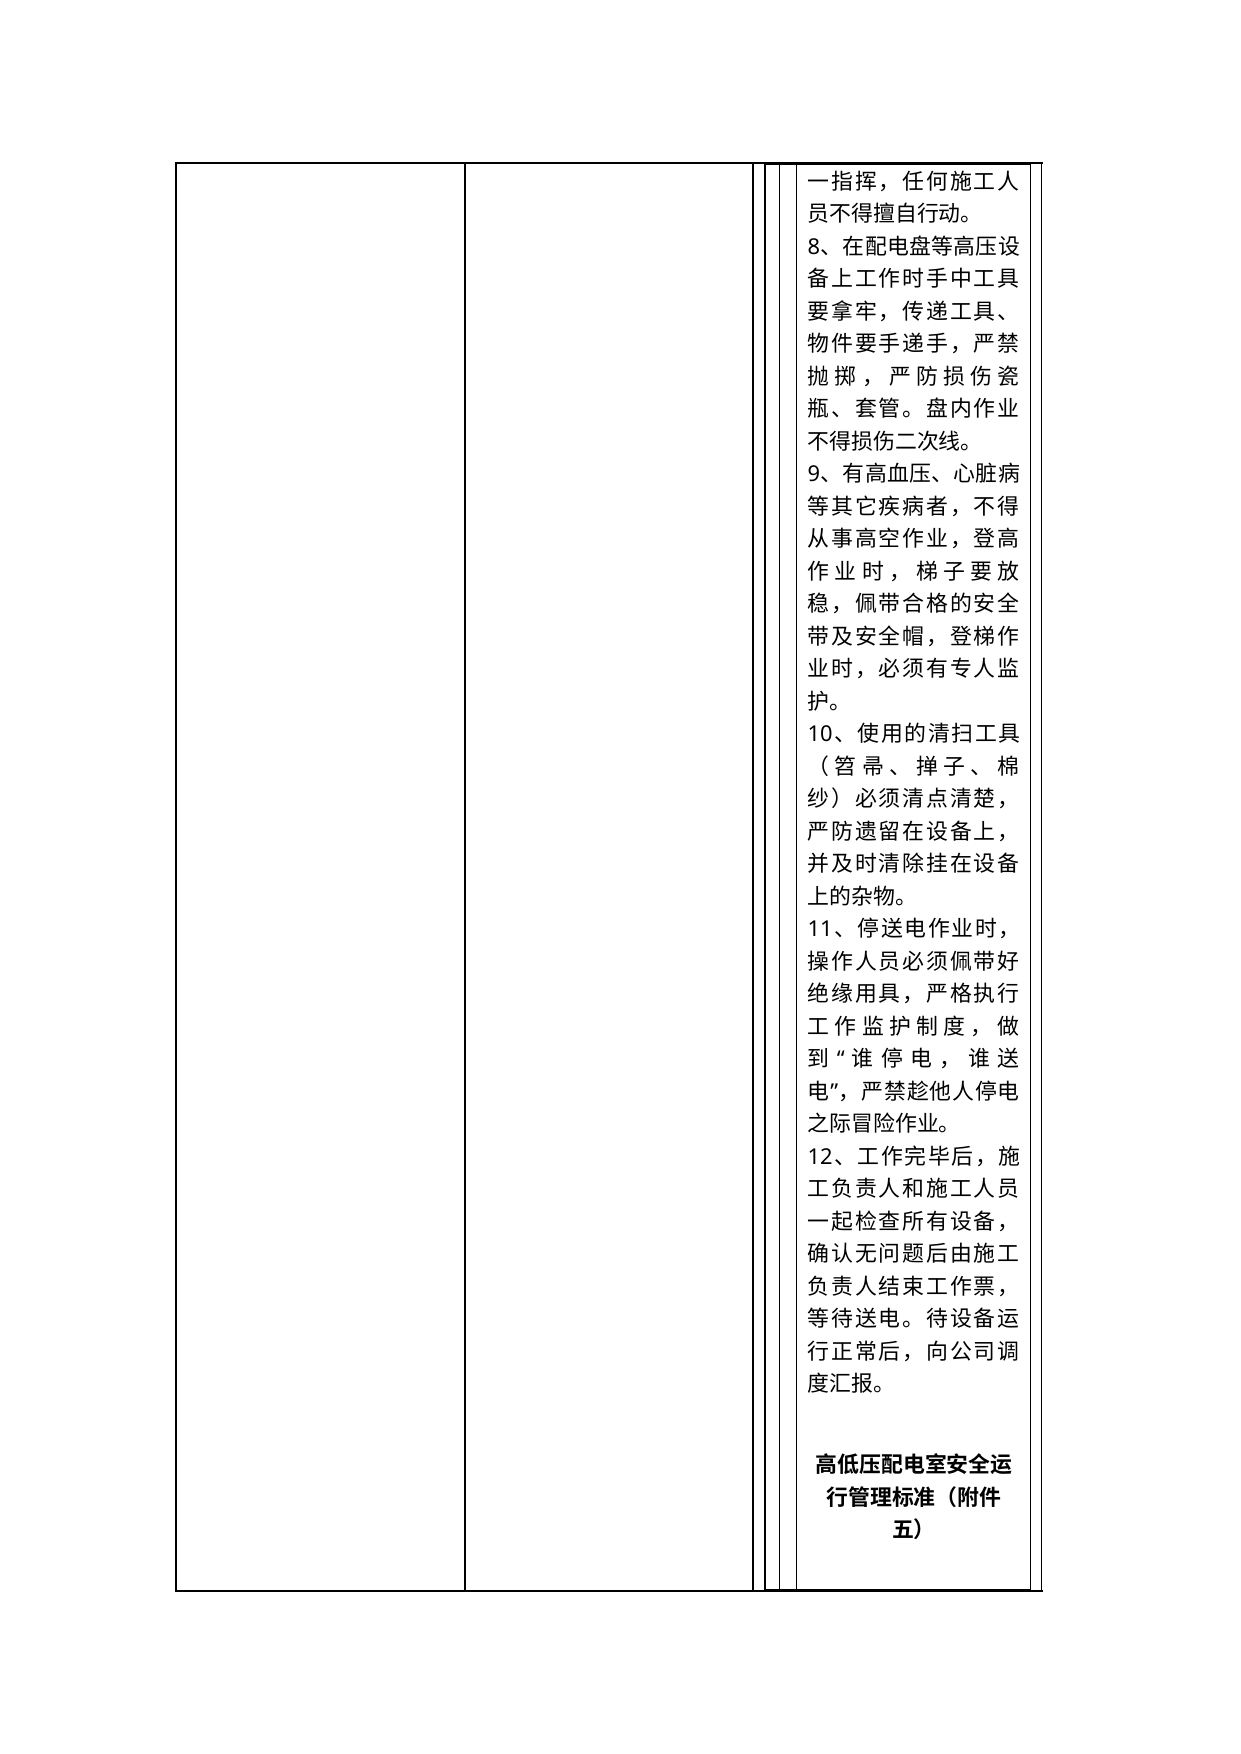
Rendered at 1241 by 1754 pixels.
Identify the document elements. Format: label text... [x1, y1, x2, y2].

table_cell [766, 165, 779, 1589]
table_cell 1 [177, 164, 464, 1590]
table_cell [754, 164, 764, 1590]
table_cell [780, 165, 796, 1589]
table_cell [1031, 164, 1041, 1590]
table_cell [466, 164, 752, 1590]
table_cell [797, 165, 1030, 1589]
